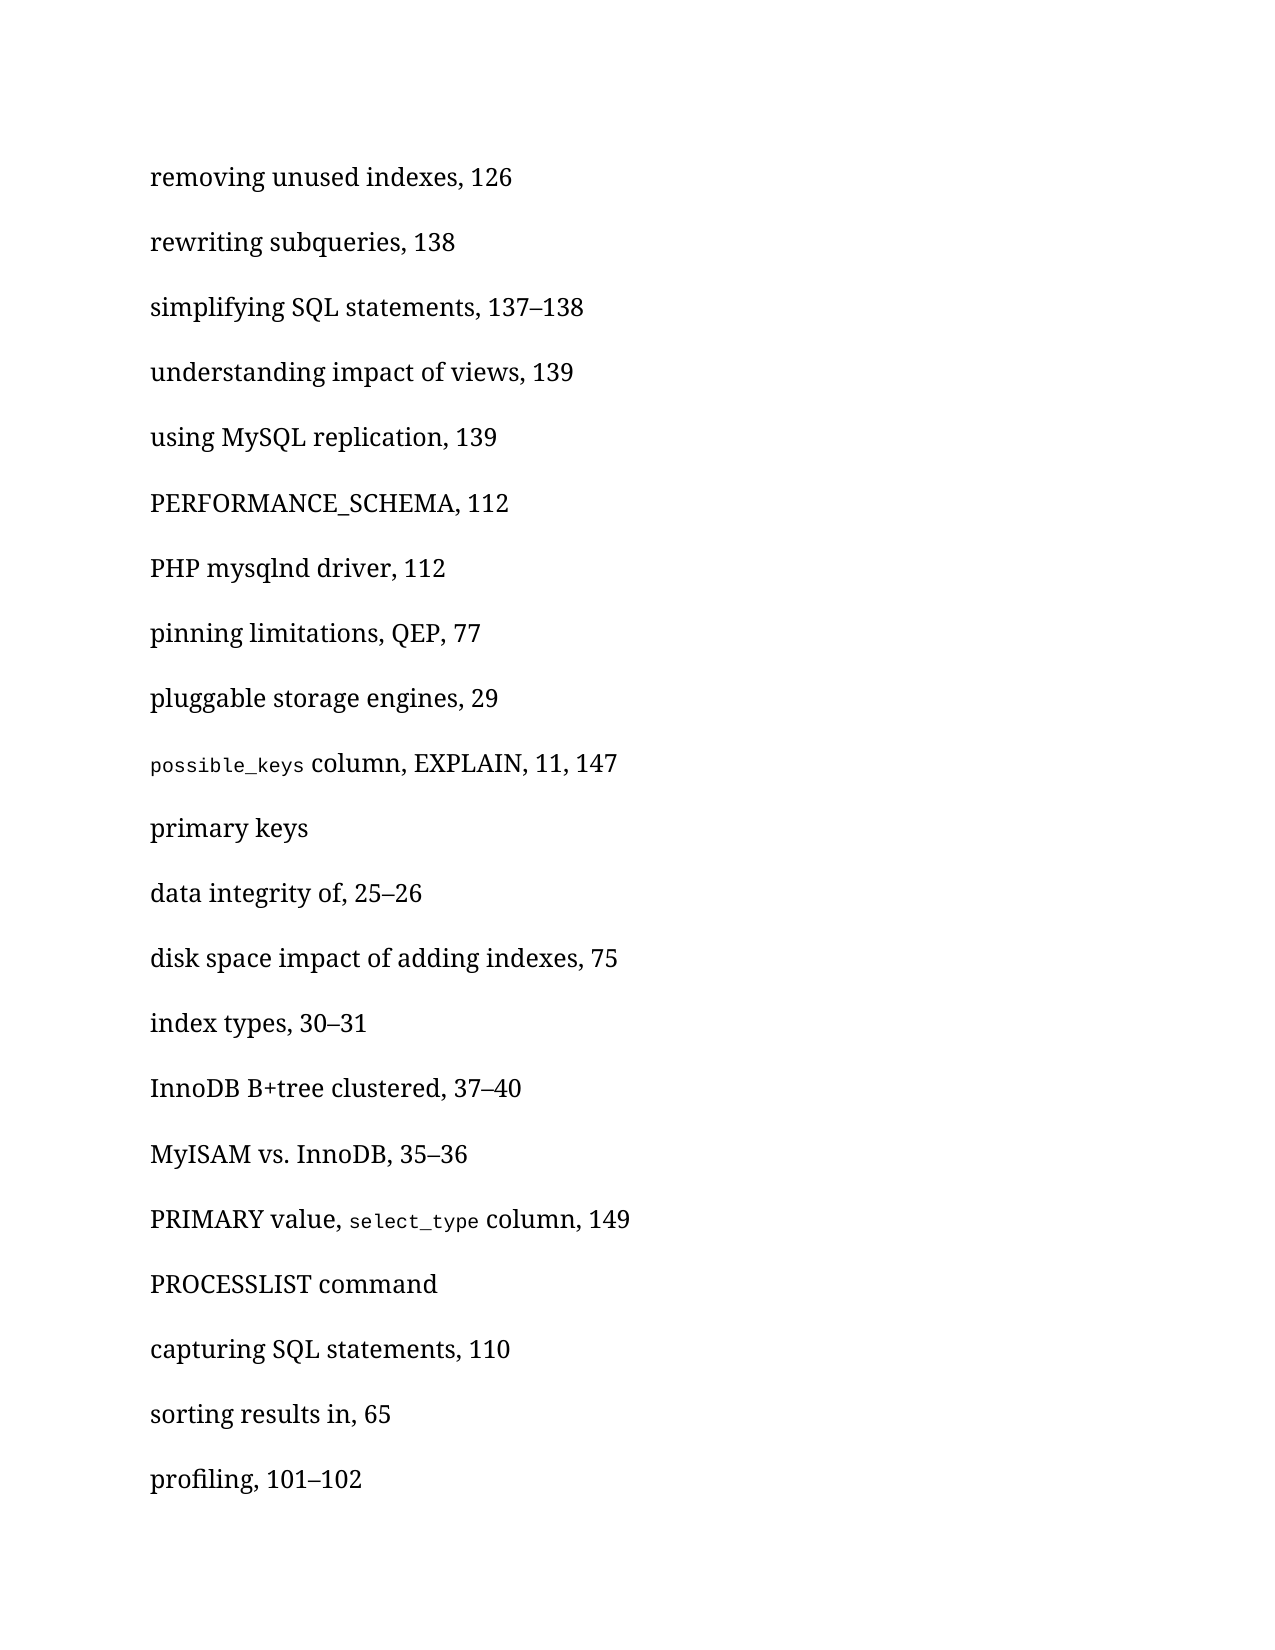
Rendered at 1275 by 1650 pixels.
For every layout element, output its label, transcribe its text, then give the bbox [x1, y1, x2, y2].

text profiling, 101–102 [150, 1452, 1125, 1496]
text MyISAM vs. InnoDB, 35–36 [150, 1127, 1125, 1170]
text index types, 30–31 [150, 996, 1125, 1040]
text PRIMARY value, select_type column, 149 [150, 1192, 1125, 1235]
text data integrity of, 25–26 [150, 866, 1125, 910]
text possible_keys column, EXPLAIN, 11, 147 [150, 736, 1125, 780]
text primary keys [150, 801, 1125, 845]
text capturing SQL statements, 110 [150, 1322, 1125, 1366]
text pluggable storage engines, 29 [150, 671, 1125, 714]
text rewriting subqueries, 138 [150, 215, 1125, 259]
text InnoDB B+tree clustered, 37–40 [150, 1061, 1125, 1105]
text using MySQL replication, 139 [150, 410, 1125, 454]
text PHP mysqlnd driver, 112 [150, 541, 1125, 584]
text sorting results in, 65 [150, 1387, 1125, 1431]
text simplifying SQL statements, 137–138 [150, 280, 1125, 324]
text understanding impact of views, 139 [150, 345, 1125, 389]
text PERFORMANCE_SCHEMA, 112 [150, 476, 1125, 519]
text PROCESSLIST command [150, 1257, 1125, 1301]
text disk space impact of adding indexes, 75 [150, 931, 1125, 975]
text pinning limitations, QEP, 77 [150, 606, 1125, 649]
text removing unused indexes, 126 [150, 150, 1125, 194]
